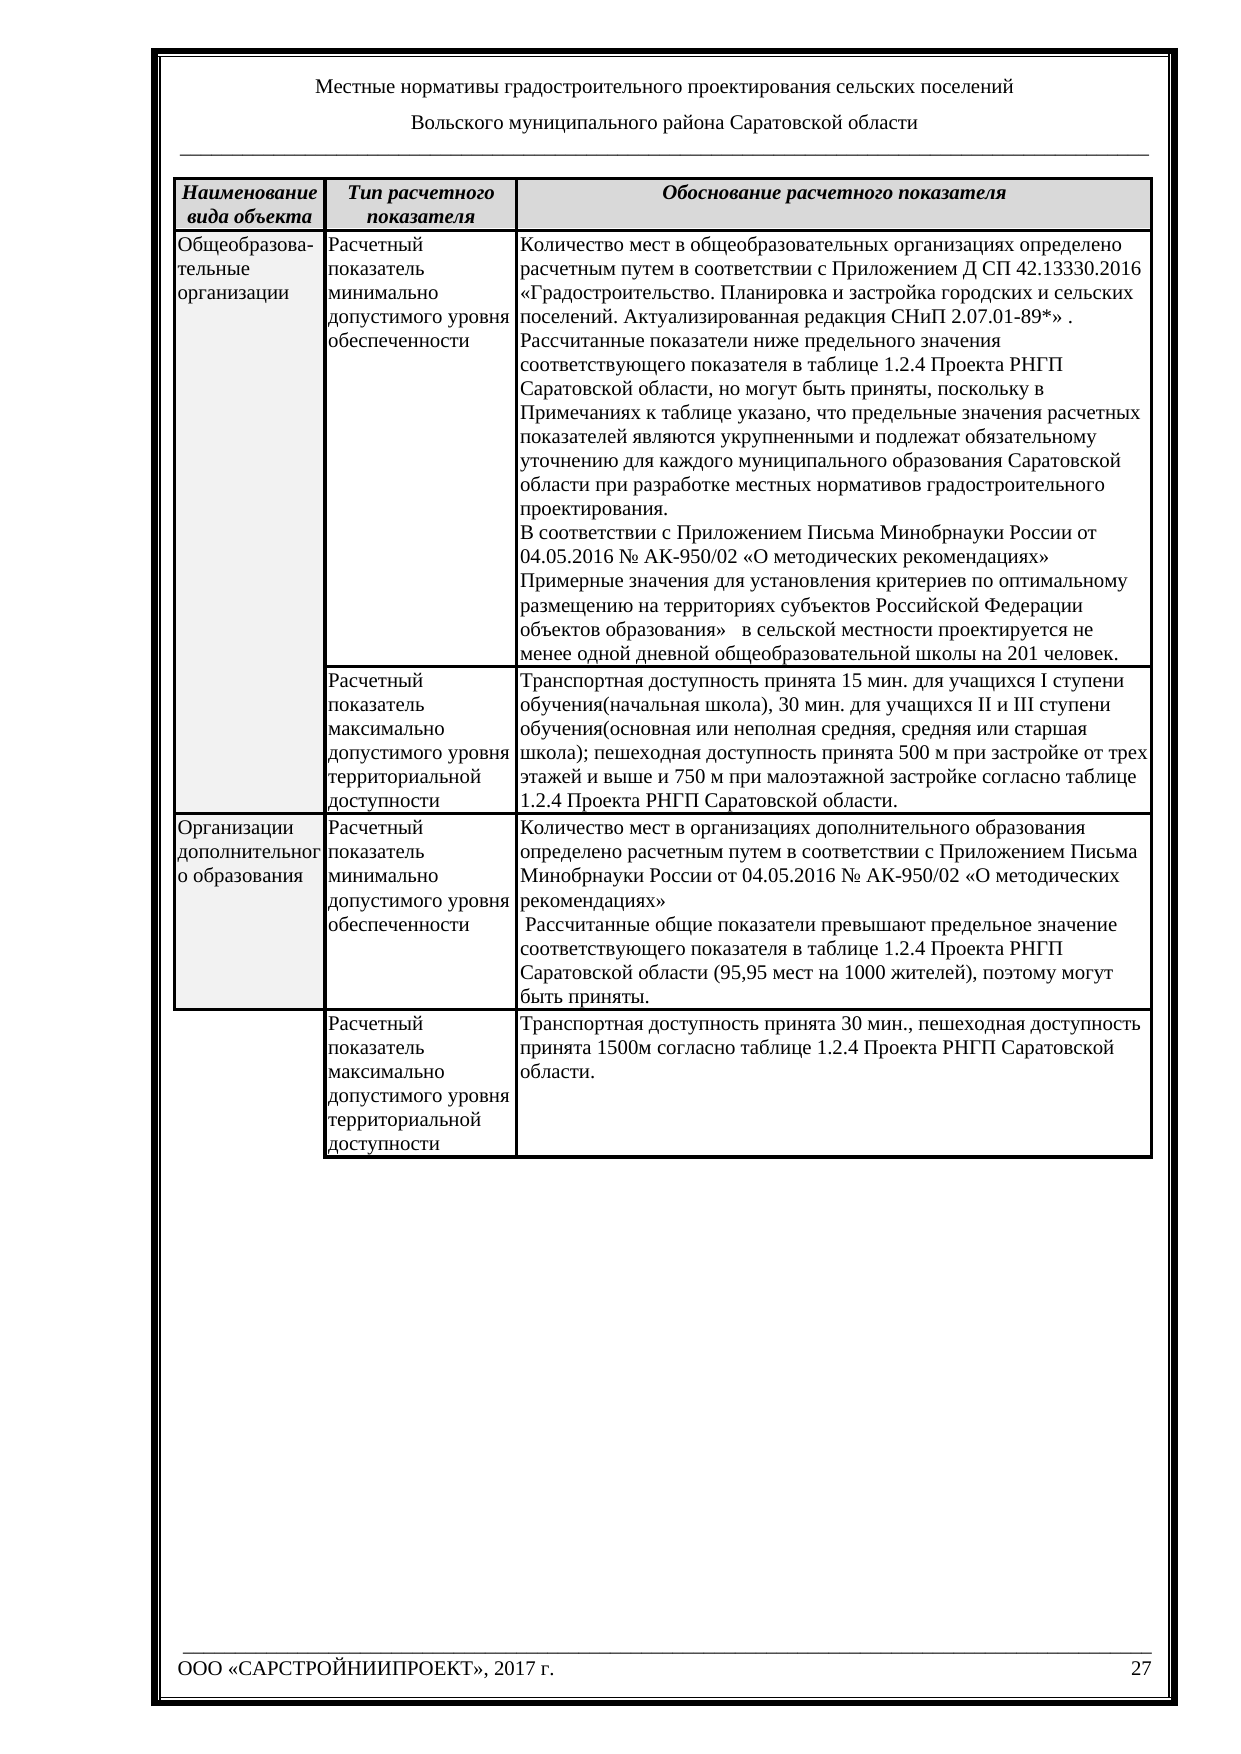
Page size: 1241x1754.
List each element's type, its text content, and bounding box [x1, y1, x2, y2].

table_header Наименование вида объекта [176, 180, 323, 228]
table_cell Организации дополнительного образования [176, 815, 323, 1008]
table_cell Общеобразова-тельные организации [176, 232, 323, 812]
table_cell Расчетный показатель минимально допустимого уровня обеспеченности [327, 232, 515, 665]
table_cell Транспортная доступность принята 30 мин., пешеходная доступность принята 1500м согласно таблице 1.2.4 Проекта РНГП Саратовской области. [518, 1011, 1150, 1155]
table_cell Расчетный показатель максимально допустимого уровня территориальной доступности [327, 1011, 515, 1155]
table_cell Количество мест в общеобразовательных организациях определено расчетным путем в соответствии с Приложением Д СП 42.13330.2016 «Градостроительство. Планировка и застройка городских и сельских поселений. Актуализированная редакция СНиП 2.07.01-89*» . Рассчитанные показатели ниже предельного значения соответствующего показателя в таблице 1.2.4 Проекта РНГП Саратовской области, но могут быть приняты, поскольку в Примечаниях к таблице указано, что предельные значения расчетных показателей являются укрупненными и подлежат обязательному уточнению для каждого муниципального образования Саратовской области при разработке местных нормативов градостроительного проектирования. В соответствии с Приложением Письма Минобрнауки России от 04.05.2016 № АК-950/02 «О методических рекомендациях» Примерные значения для установления критериев по оптимальному размещению на территориях субъектов Российской Федерации объектов образования» в сельской местности проектируется не менее одной дневной общеобразовательной школы на 201 человек. [518, 232, 1150, 665]
table_cell Транспортная доступность принята 15 мин. для учащихся I ступени обучения(начальная школа), 30 мин. для учащихся II и III ступени обучения(основная или неполная средняя, средняя или старшая школа); пешеходная доступность принята 500 м при застройке от трех этажей и выше и 750 м при малоэтажной застройке согласно таблице 1.2.4 Проекта РНГП Саратовской области. [518, 668, 1150, 812]
table_header Обоснование расчетного показателя [518, 180, 1150, 228]
table_cell Расчетный показатель максимально допустимого уровня территориальной доступности [327, 668, 515, 812]
table_header Тип расчетного показателя [327, 180, 515, 228]
table_cell Количество мест в организациях дополнительного образования определено расчетным путем в соответствии с Приложением Письма Минобрнауки России от 04.05.2016 № АК-950/02 «О методических рекомендациях» Рассчитанные общие показатели превышают предельное значение соответствующего показателя в таблице 1.2.4 Проекта РНГП Саратовской области (95,95 мест на 1000 жителей), поэтому могут быть приняты. [518, 815, 1150, 1008]
table_cell Расчетный показатель минимально допустимого уровня обеспеченности [327, 815, 515, 1008]
